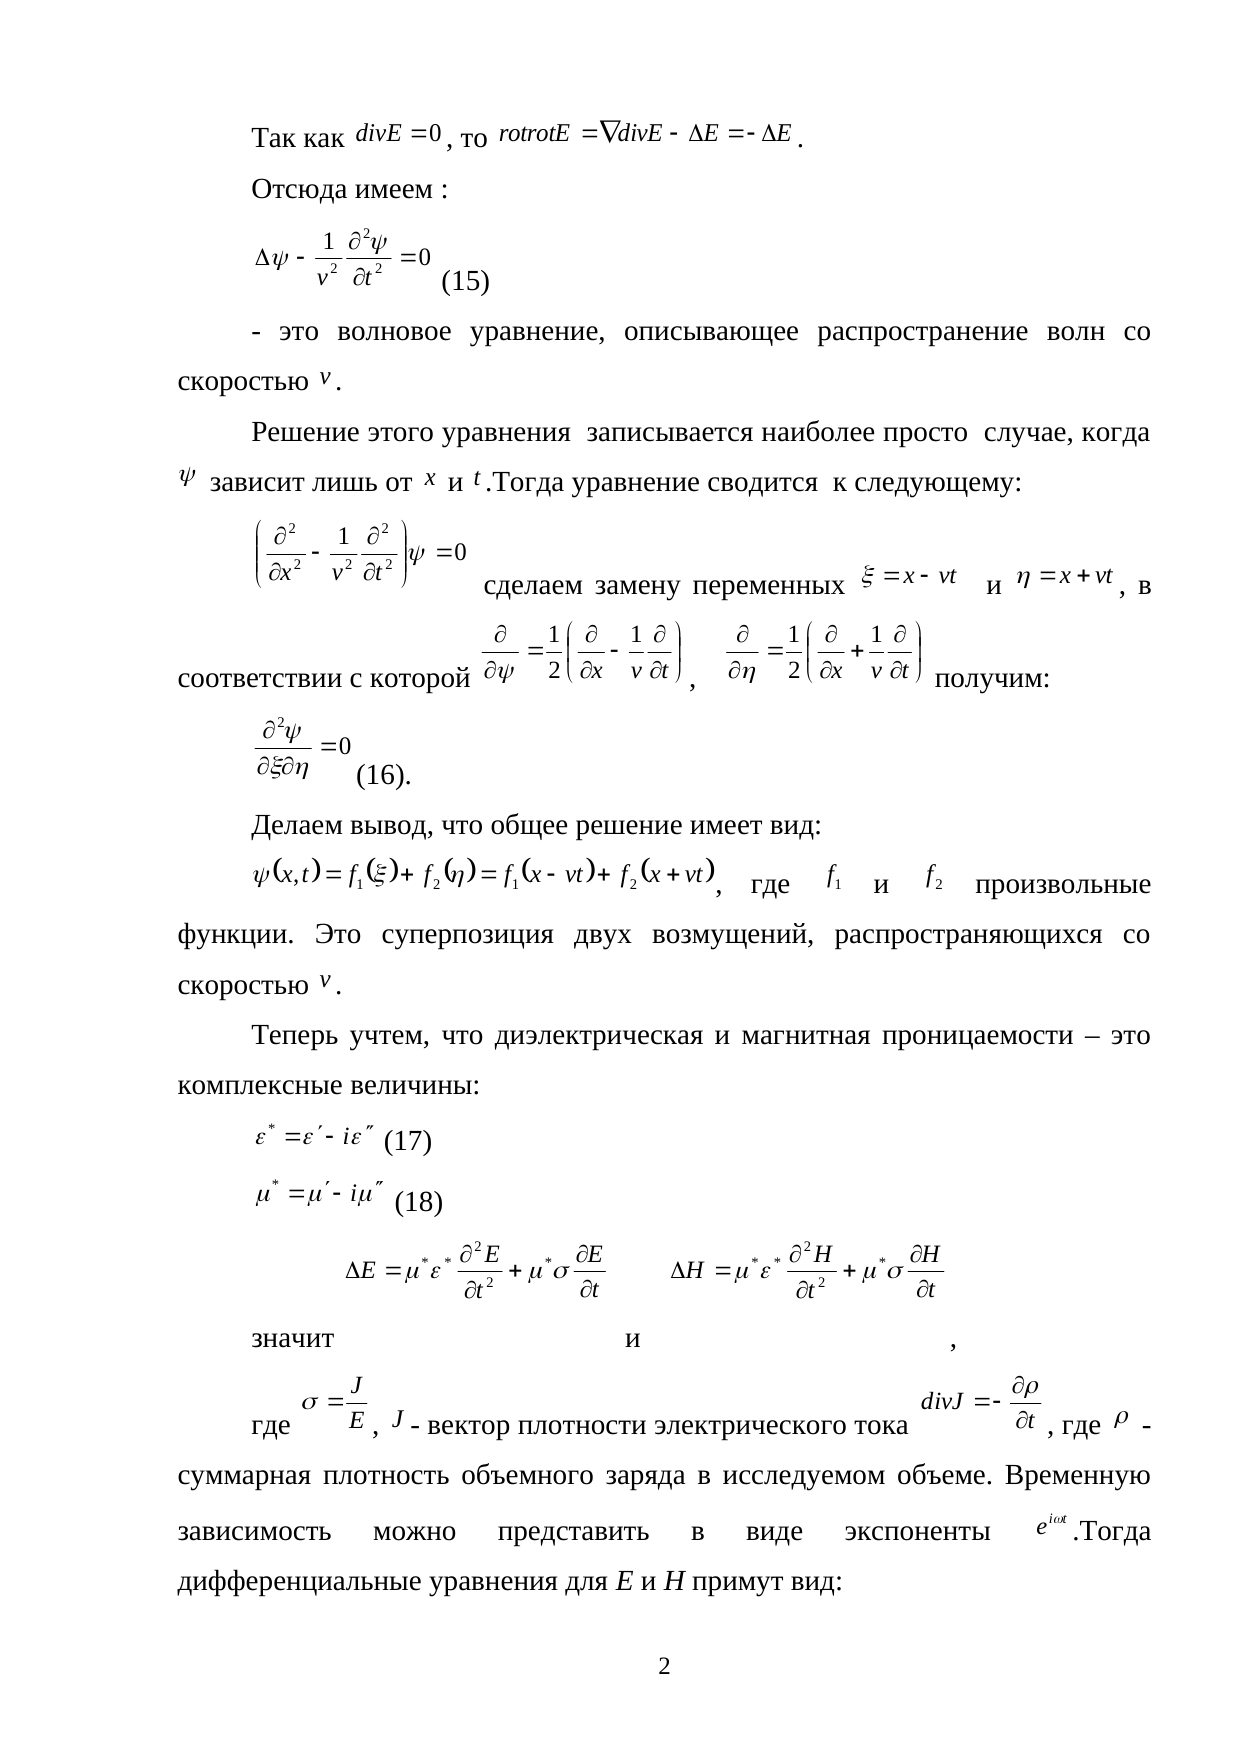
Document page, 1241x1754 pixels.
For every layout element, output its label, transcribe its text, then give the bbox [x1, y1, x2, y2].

text , где и произвольные функции. Это суперпозиция двух возмущений, распространяющихся со скоростью . [177, 857, 1152, 1000]
text Решение этого уравнения записывается наиболее просто случае, когда зависит лишь от и .Тогда уравнение сводится к следующему: [177, 414, 1152, 498]
text (18) [177, 1174, 1152, 1218]
text Теперь учтем, что диэлектрическая и магнитная проницаемости – это комплексные величины: [177, 1017, 1152, 1101]
text значит и , [177, 1234, 1152, 1353]
text Так как , то . [177, 118, 1152, 154]
text (17) [177, 1118, 1152, 1157]
text где , - вектор плотности электрического тока , где - суммарная плотность объемного заряда в исследуемом объеме. Временную зависимость можно представить в виде экспоненты .Тогда дифференциальные уравнения для E и H примут вид: [177, 1370, 1152, 1597]
text - это волновое уравнение, описывающее распространение волн со скоростью . [177, 313, 1152, 397]
text Отсюда имеем : [177, 171, 1152, 204]
text (15) [177, 221, 1152, 296]
text Делаем вывод, что общее решение имеет вид: [177, 807, 1152, 841]
text (16). [177, 711, 1152, 790]
text сделаем замену переменных и , в соответствии с которой , получим: [177, 514, 1152, 694]
